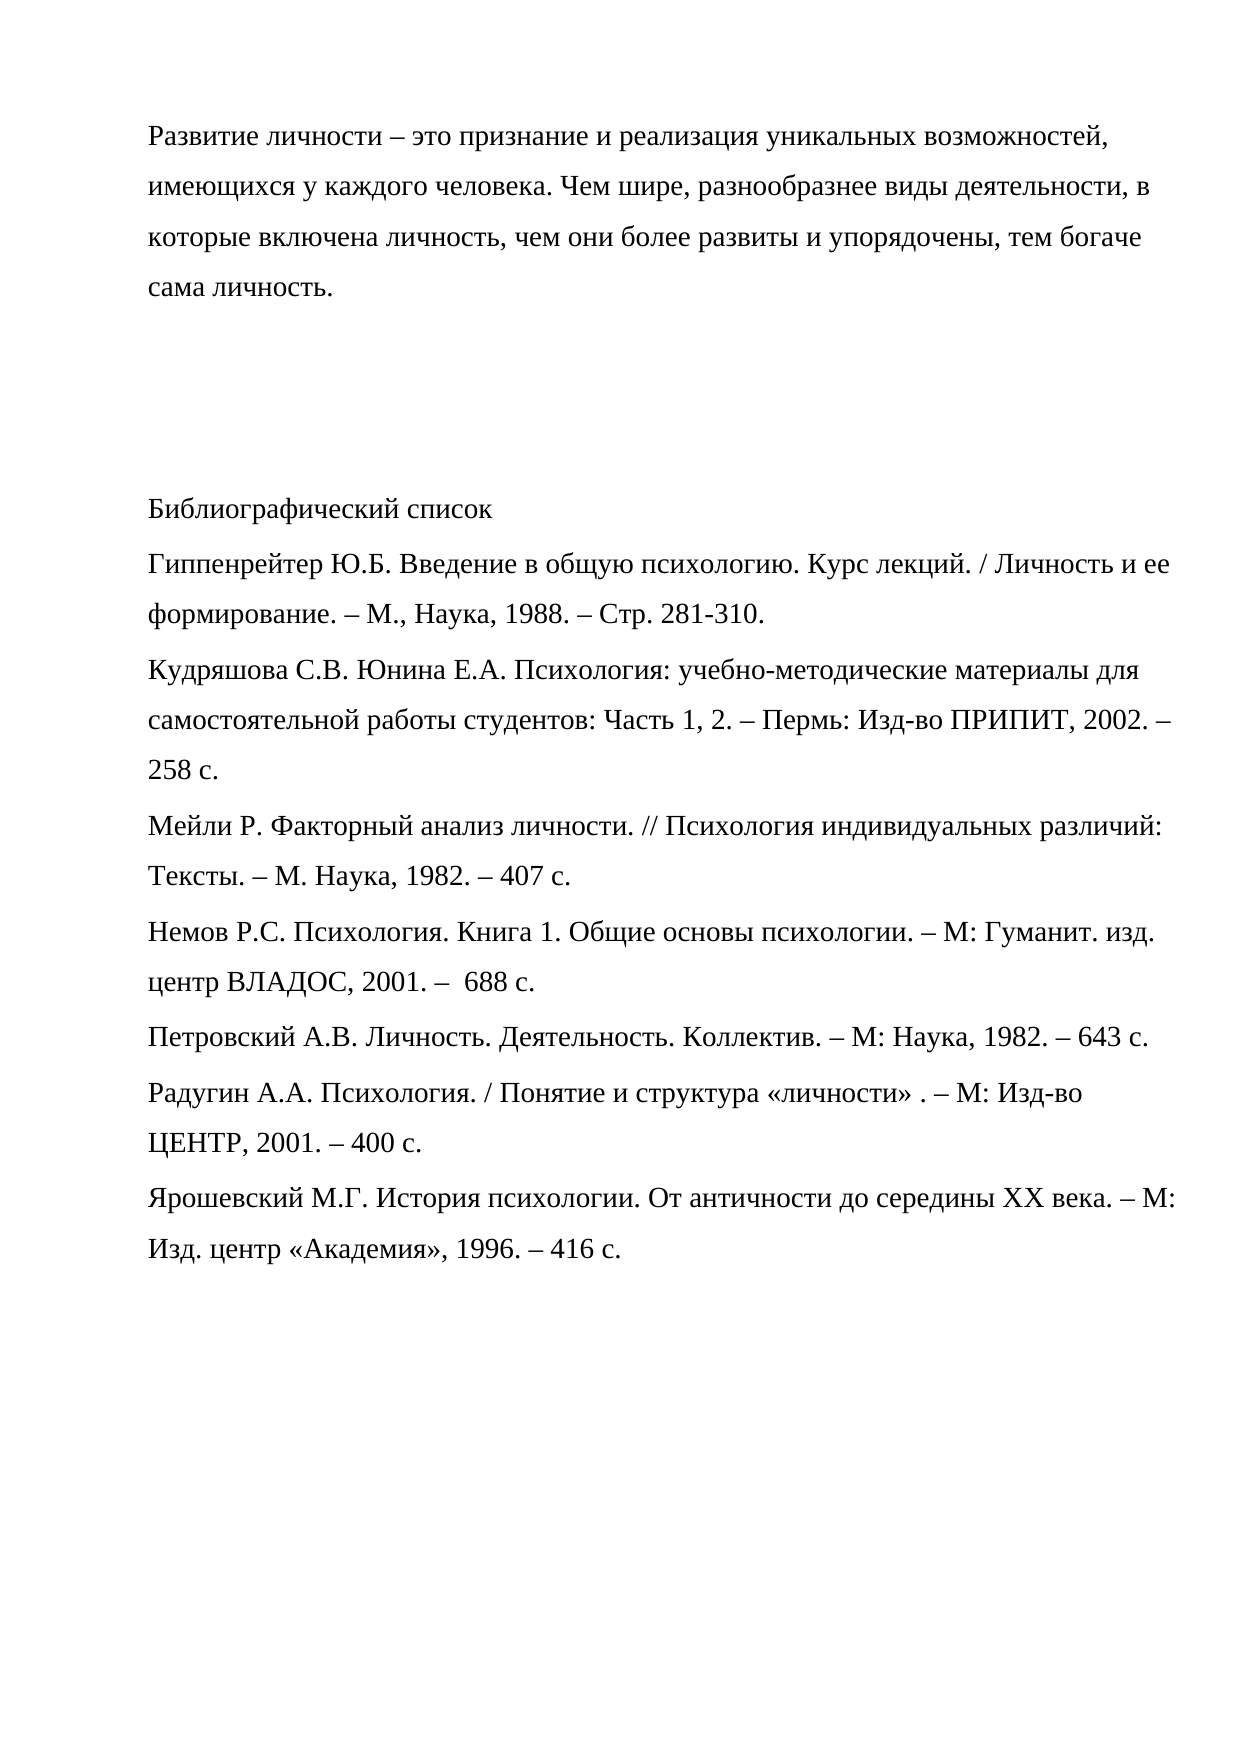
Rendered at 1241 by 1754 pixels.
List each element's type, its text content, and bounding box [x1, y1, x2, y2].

text Немов Р.С. Психология. Книга 1. Общие основы психологии. – М: Гуманит. изд. центр ВЛАДОС, 2001. – 688 с. [148, 914, 1181, 997]
text Радугин А.А. Психология. / Понятие и структура «личности» . – М: Изд-во ЦЕНТР, 2001. – 400 с. [148, 1075, 1181, 1159]
text Кудряшова С.В. Юнина Е.А. Психология: учебно-методические материалы для самостоятельной работы студентов: Часть 1, 2. – Пермь: Изд-во ПРИПИТ, 2002. – 258 с. [148, 652, 1181, 786]
text Ярошевский М.Г. История психологии. От античности до середины ХХ века. – М: Изд. центр «Академия», 1996. – 416 с. [148, 1181, 1181, 1264]
text Библиографический список [148, 491, 1181, 524]
text Развитие личности – это признание и реализация уникальных возможностей, имеющихся у каждого человека. Чем шире, разнообразнее виды деятельности, в которые включена личность, чем они более развиты и упорядочены, тем богаче сама личность. [148, 118, 1181, 303]
text Петровский А.В. Личность. Деятельность. Коллектив. – М: Наука, 1982. – 643 с. [148, 1019, 1181, 1053]
text Мейли Р. Факторный анализ личности. // Психология индивидуальных различий: Тексты. – М. Наука, 1982. – 407 с. [148, 808, 1181, 892]
text Гиппенрейтер Ю.Б. Введение в общую психологию. Курс лекций. / Личность и ее формирование. – М., Наука, 1988. – Стр. 281-310. [148, 546, 1181, 630]
